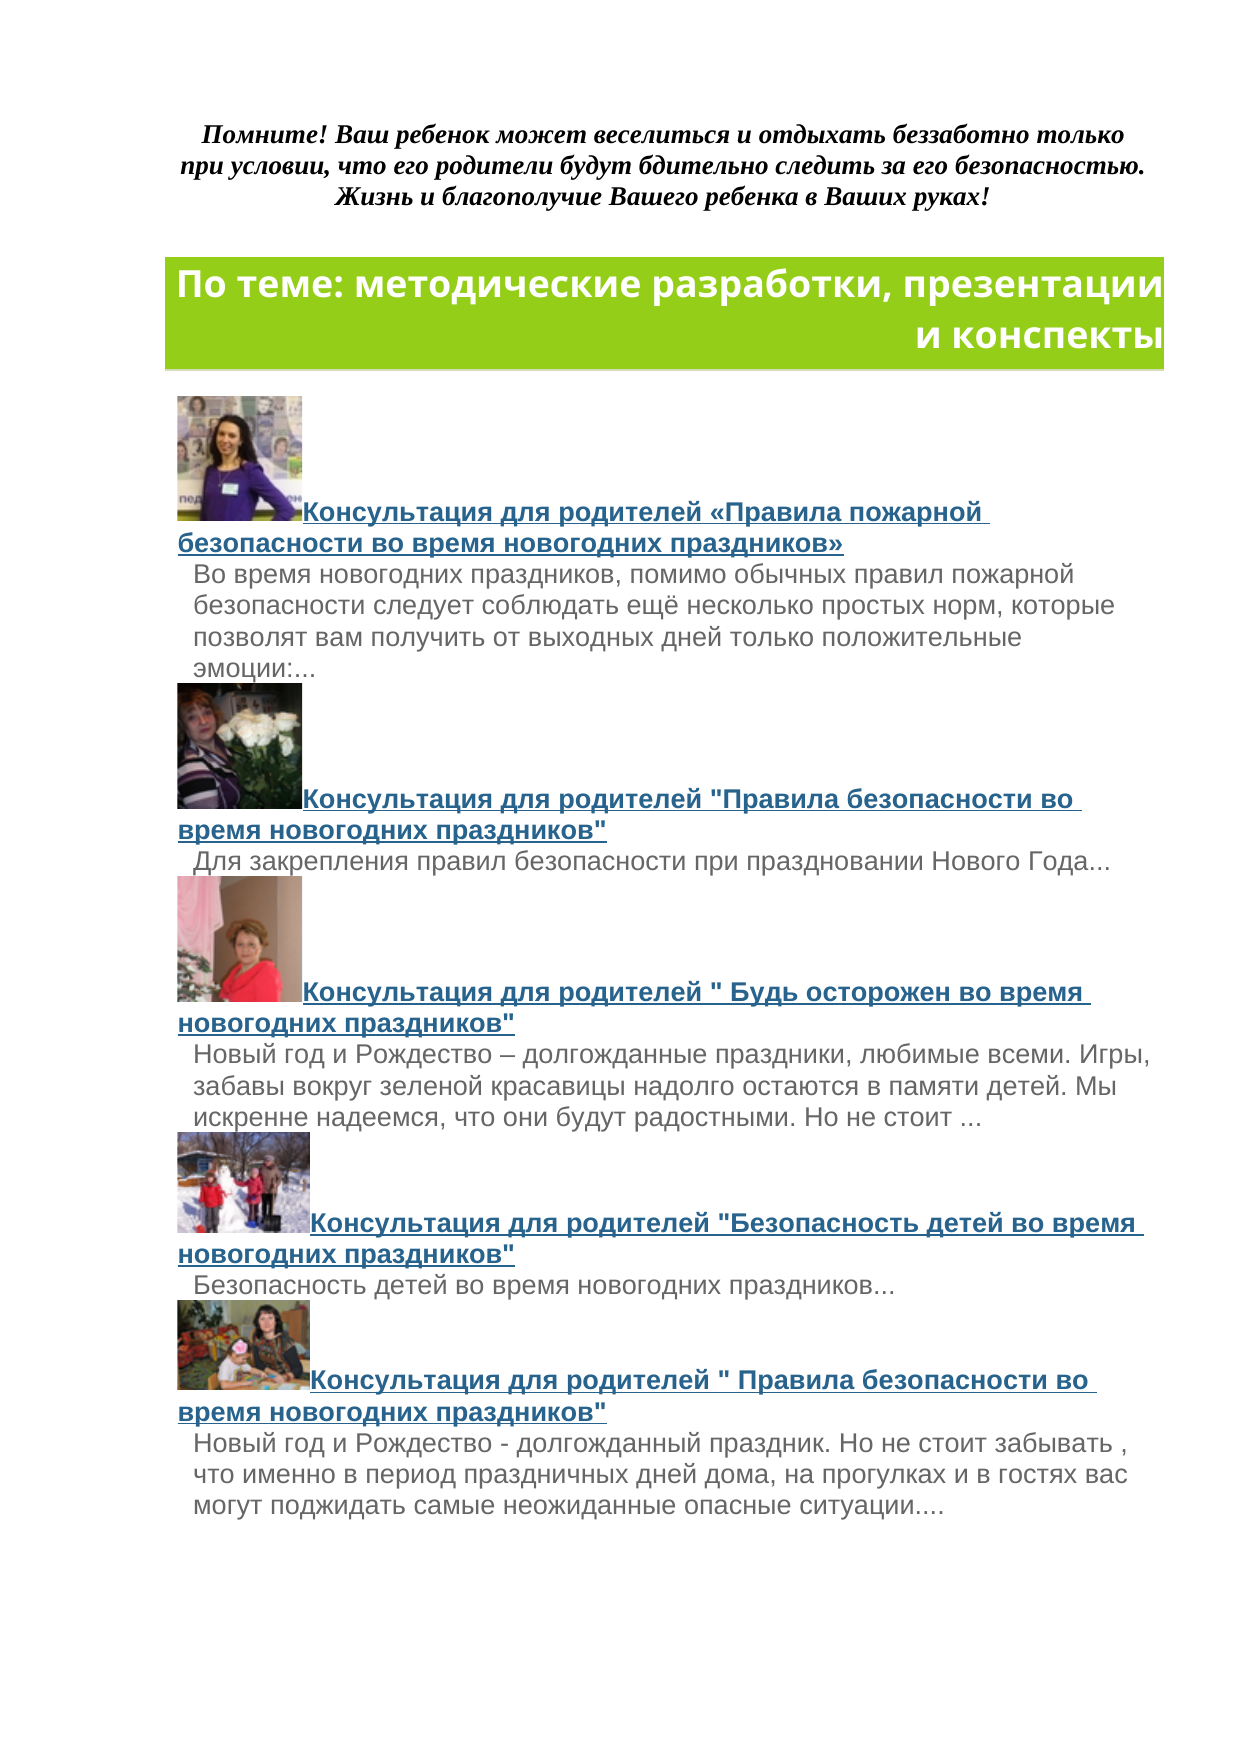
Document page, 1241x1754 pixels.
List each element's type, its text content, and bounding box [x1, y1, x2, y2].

text По теме: методические разработки, презентации и конспекты [165, 257, 1164, 369]
picture [177, 876, 303, 1002]
picture [177, 1132, 310, 1233]
text Безопасность детей во время новогодних праздников... [193, 1269, 1152, 1301]
text Консультация для родителей «Правила пожарной безопасности во время новогодних праздников» [177, 396, 1152, 558]
picture [177, 1300, 310, 1390]
text Для закрепления правил безопасности при праздновании Нового Года... [193, 845, 1152, 876]
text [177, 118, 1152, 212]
text Консультация для родителей "Правила безопасности во время новогодних праздников" [177, 683, 1152, 845]
picture [177, 683, 303, 809]
text Во время новогодних праздников, помимо обычных правил пожарной безопасности следует соблюдать ещё несколько простых норм, которые позволят вам получить от выходных дней только положительные эмоции:... [193, 558, 1152, 683]
text Консультация для родителей " Правила безопасности во время новогодних праздников" [177, 1301, 1152, 1427]
text Новый год и Рождество – долгожданные праздники, любимые всеми. Игры, забавы вокруг зеленой красавицы надолго остаются в памяти детей. Мы искренне надеемся, что они будут радостными. Но не стоит ... [193, 1038, 1152, 1132]
text Новый год и Рождество - долгожданный праздник. Но не стоит забывать , что именно в период праздничных дней дома, на прогулках и в гостях вас могут поджидать самые неожиданные опасные ситуации.... [193, 1427, 1152, 1521]
text Консультация для родителей "Безопасность детей во время новогодних праздников" [177, 1132, 1152, 1269]
text Консультация для родителей " Будь осторожен во время новогодних праздников" [177, 876, 1152, 1038]
picture [177, 396, 303, 521]
